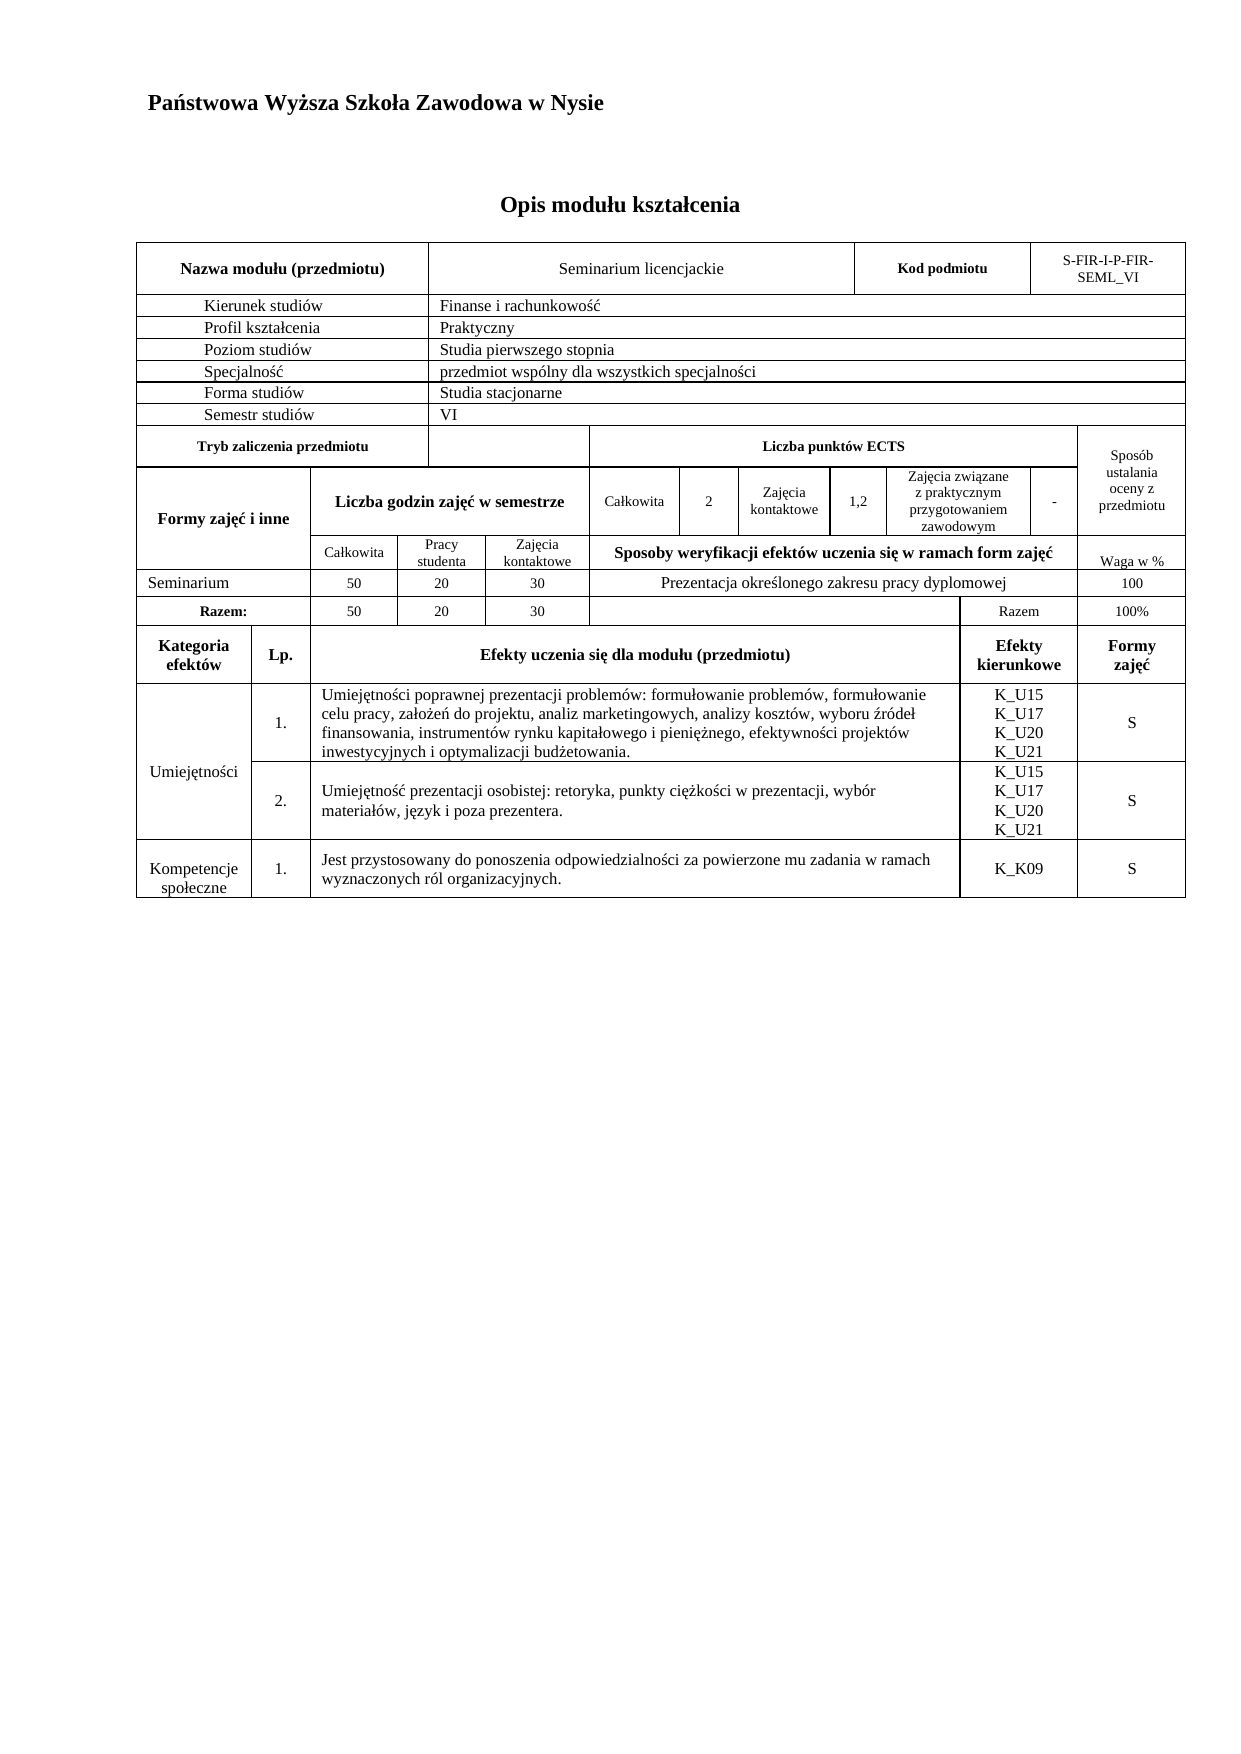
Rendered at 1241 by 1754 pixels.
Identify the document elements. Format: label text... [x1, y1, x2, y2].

text Opis modułu kształcenia [148, 191, 1092, 217]
table_cell 1. [252, 840, 310, 897]
table_cell Studia stacjonarne [429, 383, 1185, 403]
table_cell S [1078, 840, 1185, 897]
table_cell 50 [311, 570, 397, 596]
table_header S-FIR-I-P-FIR-SEML_VI [1031, 243, 1185, 294]
table_cell Kierunek studiów [137, 295, 428, 316]
table_cell Zajęcia kontaktowe [739, 468, 829, 534]
table_cell [590, 597, 959, 625]
table_cell Razem [961, 597, 1077, 625]
table_cell Lp. [252, 626, 310, 683]
table_cell Umiejętność prezentacji osobistej: retoryka, punkty ciężkości w prezentacji, wybór materiałów, język i poza prezentera. [311, 762, 959, 839]
table_cell Efekty uczenia się dla modułu (przedmiotu) [311, 626, 959, 683]
table_header Kod podmiotu [855, 243, 1030, 294]
table_cell Kompetencje społeczne [137, 840, 251, 897]
table_cell Profil kształcenia [137, 317, 428, 338]
table_cell Całkowita [590, 468, 679, 534]
table_cell Poziom studiów [137, 339, 428, 359]
table_cell 100 [1078, 570, 1185, 596]
table_cell Liczba godzin zajęć w semestrze [311, 468, 589, 534]
table_cell - [1031, 468, 1077, 534]
table_cell Formy zajęć [1078, 626, 1185, 683]
table_cell K_K09 [961, 840, 1077, 897]
table_header Nazwa modułu (przedmiotu) [137, 243, 428, 294]
table_cell Sposoby weryfikacji efektów uczenia się w ramach form zajęć [590, 536, 1077, 569]
table_cell 1. [252, 684, 310, 761]
table_cell 2. [252, 762, 310, 839]
text Państwowa Wyższa Szkoła Zawodowa w Nysie [148, 89, 1092, 115]
table_cell Seminarium [137, 570, 310, 596]
table_header Seminarium licencjackie [429, 243, 854, 294]
table_cell 20 [398, 597, 485, 625]
table_cell S [1078, 762, 1185, 839]
table_cell Studia pierwszego stopnia [429, 339, 1185, 359]
table_cell [429, 426, 589, 466]
table_cell Jest przystosowany do ponoszenia odpowiedzialności za powierzone mu zadania w ramach wyznaczonych ról organizacyjnych. [311, 840, 959, 897]
table_cell Zajęcia kontaktowe [486, 536, 589, 569]
table_cell Semestr studiów [137, 404, 428, 425]
table_cell Umiejętności [137, 684, 251, 839]
table_cell 2 [680, 468, 738, 534]
table_cell S [1078, 684, 1185, 761]
table_cell 30 [486, 597, 589, 625]
table_cell 100% [1078, 597, 1185, 625]
table_cell Tryb zaliczenia przedmiotu [137, 426, 428, 466]
table_cell Efekty kierunkowe [961, 626, 1077, 683]
table_cell K_U15 K_U17 K_U20 K_U21 [961, 684, 1077, 761]
table_cell Waga w % [1078, 536, 1185, 569]
table_cell VI [429, 404, 1185, 425]
table_cell Liczba punktów ECTS [590, 426, 1077, 466]
table_cell 50 [311, 597, 397, 625]
table_cell Umiejętności poprawnej prezentacji problemów: formułowanie problemów, formułowanie celu pracy, założeń do projektu, analiz marketingowych, analizy kosztów, wyboru źródeł finansowania, instrumentów rynku kapitałowego i pieniężnego, efektywności projektów inwestycyjnych i optymalizacji budżetowania. [311, 684, 959, 761]
table_cell Zajęcia związane z praktycznym przygotowaniem zawodowym [887, 468, 1030, 534]
table_cell Pracy studenta [398, 536, 485, 569]
table_cell Finanse i rachunkowość [429, 295, 1185, 316]
table_cell K_U15 K_U17 K_U20 K_U21 [961, 762, 1077, 839]
table_cell Prezentacja określonego zakresu pracy dyplomowej [590, 570, 1077, 596]
table_cell 30 [486, 570, 589, 596]
table_cell Sposób ustalania oceny z przedmiotu [1078, 426, 1185, 534]
table_cell Kategoria efektów [137, 626, 251, 683]
table_cell 20 [398, 570, 485, 596]
table_cell Razem: [137, 597, 310, 625]
table_cell Formy zajęć i inne [137, 468, 310, 569]
table_cell Praktyczny [429, 317, 1185, 338]
table_cell Specjalność [137, 361, 428, 381]
table_cell przedmiot wspólny dla wszystkich specjalności [429, 361, 1185, 381]
table_cell Forma studiów [137, 383, 428, 403]
table_cell 1,2 [831, 468, 886, 534]
table_cell Całkowita [311, 536, 397, 569]
